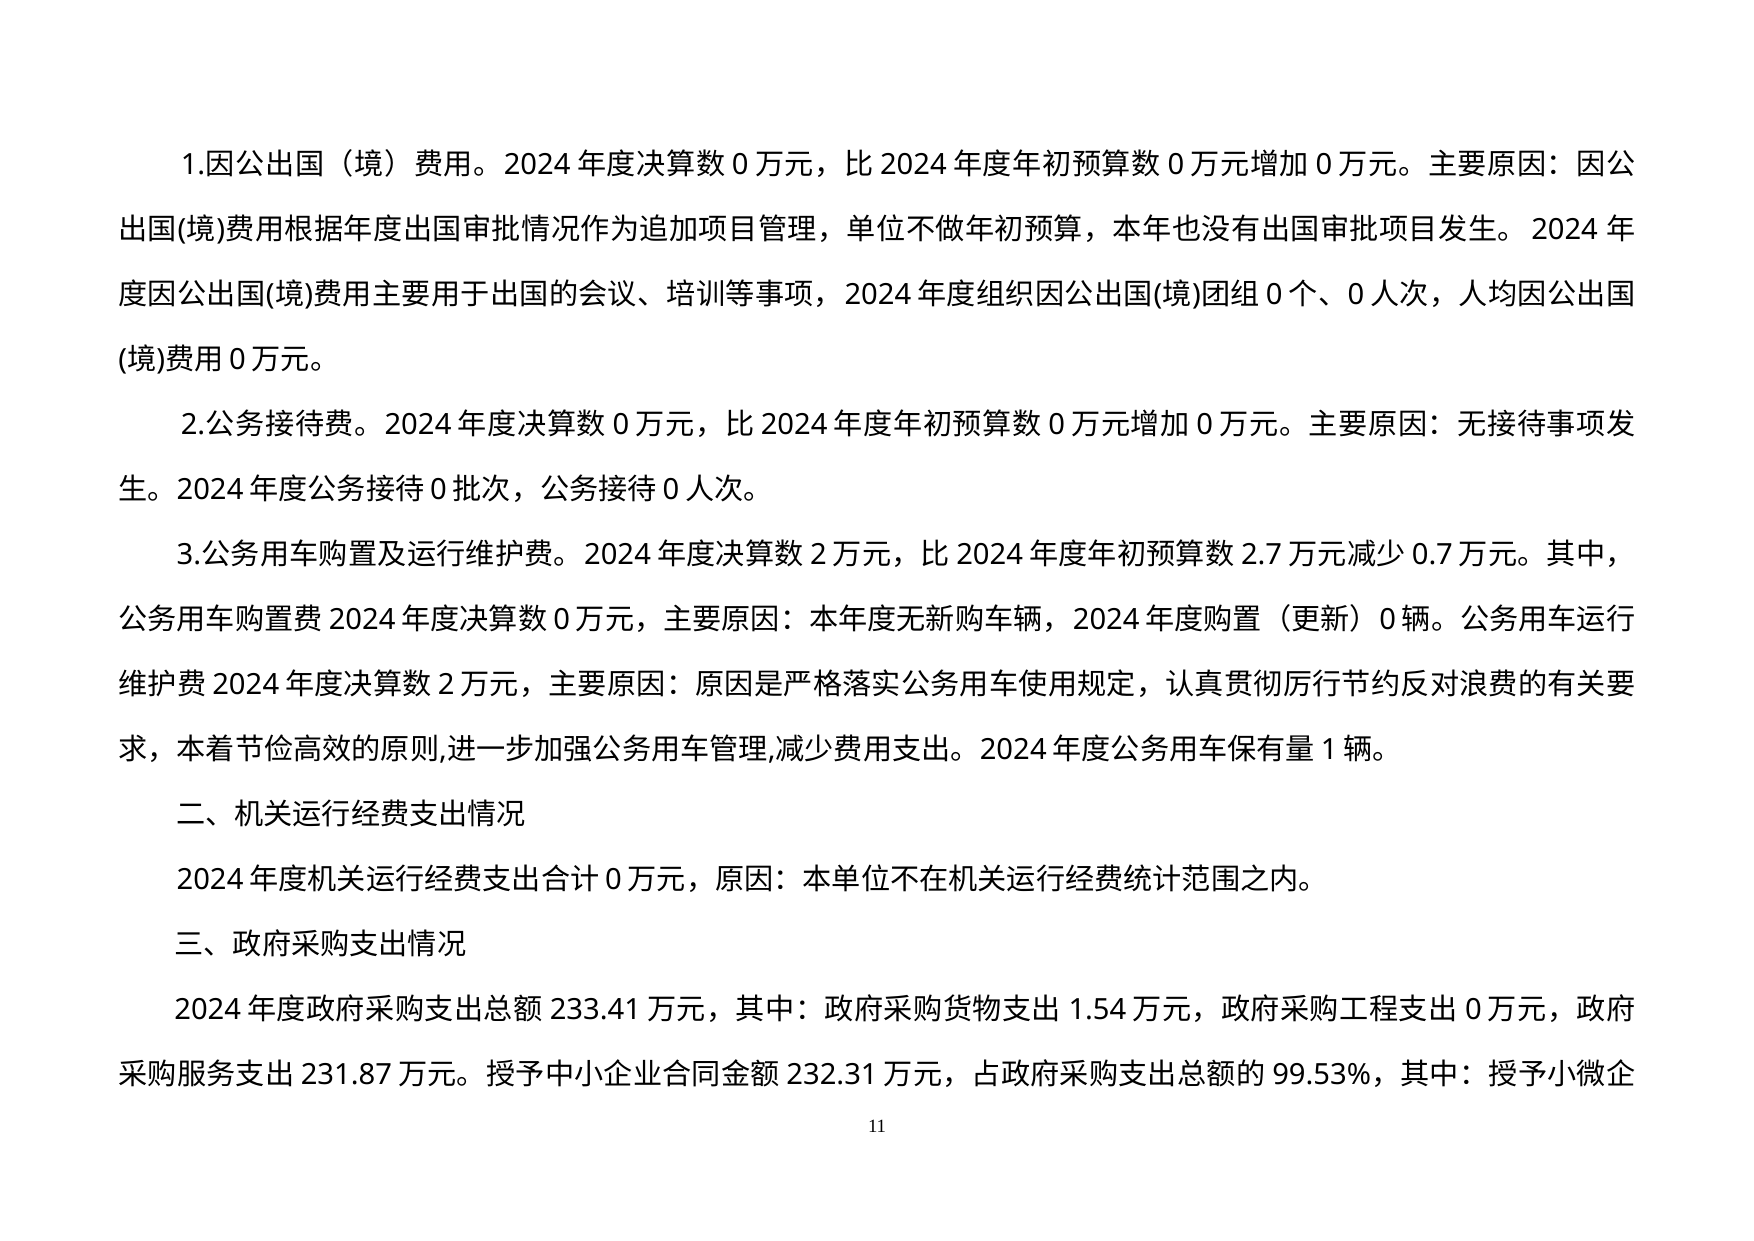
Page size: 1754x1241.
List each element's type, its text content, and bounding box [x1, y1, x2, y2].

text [118, 974, 1636, 1104]
text 二、机关运行经费支出情况 [118, 779, 1636, 844]
text 三、政府采购支出情况 [174, 909, 1636, 974]
list 公务接待费。2024年度决算数0万元，比2024年度年初预算数0万元增加0万元。主要原因：无接待事项发生。2024年度公务接待0批次，公务接待0人次。 [118, 389, 1636, 519]
text 2024年度机关运行经费支出合计0万元，原因：本单位不在机关运行经费统计范围之内。 [118, 844, 1636, 909]
list 因公出国（境）费用。2024年度决算数0万元，比2024年度年初预算数0万元增加0万元。主要原因：因公出国(境)费用根据年度出国审批情况作为追加项目管理，单位不做年初预算，本年也没有出国审批项目发生。2024 年度因公出国(境)费用主要用于出国的会议、培训等事项，2024年度组织因公出国(境)团组0个、0人次，人均因公出国(境)费用0万元。 [118, 129, 1636, 389]
text 3.公务用车购置及运行维护费。2024年度决算数2万元，比2024年度年初预算数2.7万元减少0.7万元。其中，公务用车购置费2024年度决算数0万元，主要原因：本年度无新购车辆，2024年度购置（更新）0辆。公务用车运行维护费2024年度决算数2万元，主要原因：原因是严格落实公务用车使用规定，认真贯彻厉行节约反对浪费的有关要求，本着节俭高效的原则,进一步加强公务用车管理,减少费用支出。2024年度公务用车保有量1辆。 [118, 519, 1636, 779]
